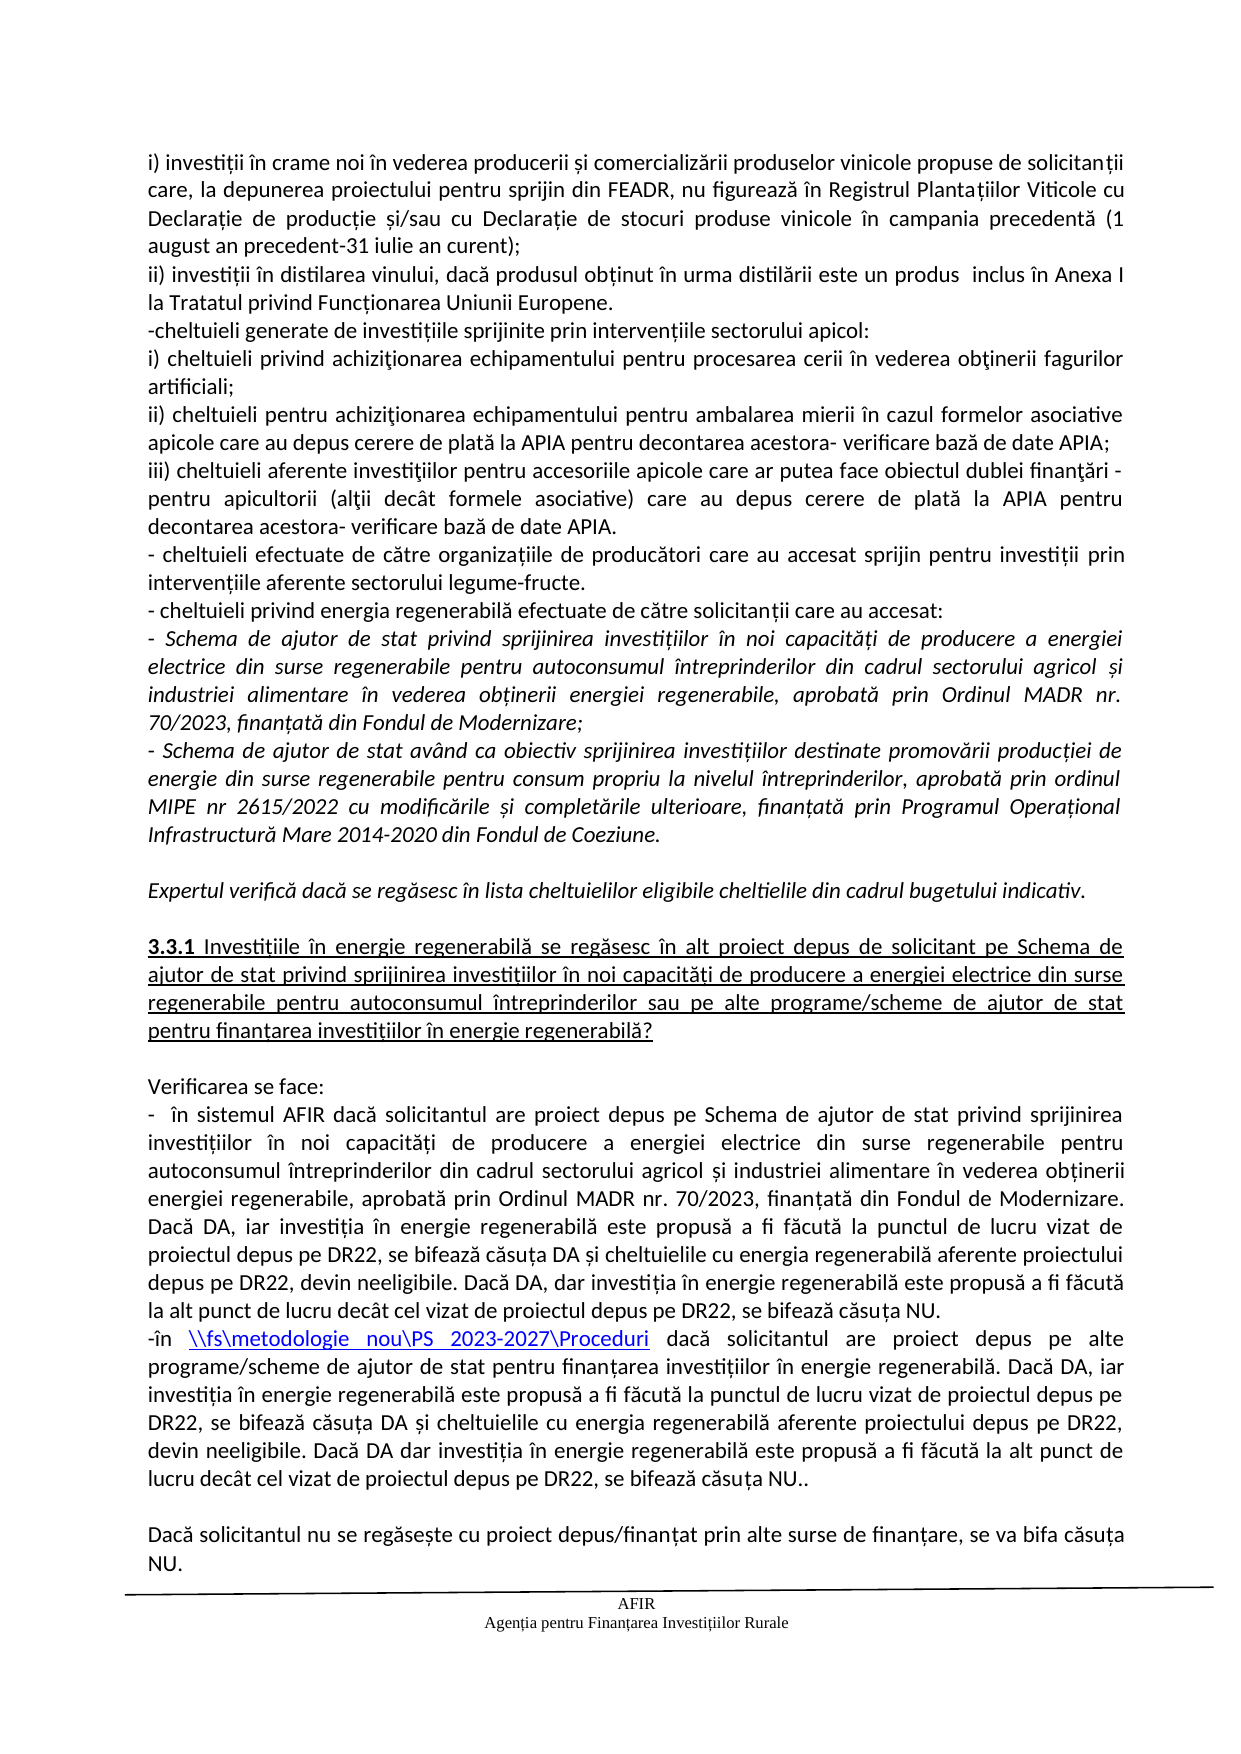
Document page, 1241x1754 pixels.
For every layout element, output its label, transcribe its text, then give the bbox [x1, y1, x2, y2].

text 3.3.1 Investițiile în energie regenerabilă se regăsesc în alt proiect depus de solicitant pe Schema de ajutor de stat privind sprijinirea investiţiilor în noi capacităţi de producere a energiei electrice din surse regenerabile pentru autoconsumul întreprinderilor sau pe alte programe/scheme de ajutor de stat pentru finanțarea investițiilor în energie regenerabilă? [148, 1014, 1125, 1044]
text Dacă solicitantul nu se regăsește cu proiect depus/finanțat prin alte surse de finanțare, se va bifa căsuța NU. [148, 1521, 1125, 1577]
text Expertul verifică dacă se regăsesc în lista cheltuielilor eligibile cheltielile din cadrul bugetului indicativ. [148, 876, 1125, 904]
text Verificarea se face: [148, 1072, 1125, 1100]
text ii) investiții în distilarea vinului, dacă produsul obținut în urma distilării este un produs inclus în Anexa I la Tratatul privind Funcționarea Uniunii Europene. [148, 260, 1125, 316]
text - Schema de ajutor de stat privind sprijinirea investiţiilor în noi capacităţi de producere a energiei electrice din surse regenerabile pentru autoconsumul întreprinderilor din cadrul sectorului agricol şi industriei alimentare în vederea obținerii energiei regenerabile, aprobată prin Ordinul MADR nr. 70/2023, finanțată din Fondul de Modernizare; [148, 624, 1125, 736]
text - cheltuieli privind energia regenerabilă efectuate de către solicitanții care au accesat: [148, 596, 1125, 624]
text ii) cheltuieli pentru achiziţionarea echipamentului pentru ambalarea mierii în cazul formelor asociative apicole care au depus cerere de plată la APIA pentru decontarea acestora- verificare bază de date APIA; [148, 400, 1125, 456]
text -în \\fs\metodologie nou\PS 2023-2027\Proceduri dacă solicitantul are proiect depus pe alte programe/scheme de ajutor de stat pentru finanțarea investițiilor în energie regenerabilă. Dacă DA, iar investiția în energie regenerabilă este propusă a fi făcută la punctul de lucru vizat de proiectul depus pe DR22, se bifează căsuța DA și cheltuielile cu energia regenerabilă aferente proiectului depus pe DR22, devin neeligibile. Dacă DA dar investiția în energie regenerabilă este propusă a fi făcută la alt punct de lucru decât cel vizat de proiectul depus pe DR22, se bifează căsuța NU.. [148, 1324, 1125, 1493]
text -cheltuieli generate de investițiile sprijinite prin intervențiile sectorului apicol: [148, 316, 1125, 344]
text 3.3.1 Investițiile în energie regenerabilă se regăsesc în alt proiect depus de solicitant pe Schema de ajutor de stat privind sprijinirea investiţiilor în noi capacităţi de producere a energiei electrice din surse regenerabile pentru autoconsumul întreprinderilor sau pe alte programe/scheme de ajutor de stat pentru finanțarea investițiilor în energie regenerabilă? [148, 932, 1125, 984]
text 3.3.1 Investițiile în energie regenerabilă se regăsesc în alt proiect depus de solicitant pe Schema de ajutor de stat privind sprijinirea investiţiilor în noi capacităţi de producere a energiei electrice din surse regenerabile pentru autoconsumul întreprinderilor sau pe alte programe/scheme de ajutor de stat pentru finanțarea investițiilor în energie regenerabilă? [148, 986, 1125, 1012]
text iii) cheltuieli aferente investiţiilor pentru accesoriile apicole care ar putea face obiectul dublei finanţări - pentru apicultorii (alţii decât formele asociative) care au depus cerere de plată la APIA pentru decontarea acestora- verificare bază de date APIA. [148, 456, 1125, 540]
text - Schema de ajutor de stat având ca obiectiv sprijinirea investiţiilor destinate promovării producţiei de energie din surse regenerabile pentru consum propriu la nivelul întreprinderilor, aprobată prin ordinul MIPE nr 2615/2022 cu modificările și completările ulterioare, finanțată prin Programul Operațional Infrastructură Mare 2014-2020 din Fondul de Coeziune. [148, 736, 1125, 848]
text i) investiții în crame noi în vederea producerii și comercializării produselor vinicole propuse de solicitanții care, la depunerea proiectului pentru sprijin din FEADR, nu figurează în Registrul Plantațiilor Viticole cu Declarație de producție și/sau cu Declarație de stocuri produse vinicole în campania precedentă (1 august an precedent-31 iulie an curent); [148, 148, 1125, 260]
text i) cheltuieli privind achiziţionarea echipamentului pentru procesarea cerii în vederea obţinerii fagurilor artificiali; [148, 344, 1125, 400]
text - cheltuieli efectuate de către organizațiile de producători care au accesat sprijin pentru investiții prin intervențiile aferente sectorului legume-fructe. [148, 540, 1125, 596]
text - în sistemul AFIR dacă solicitantul are proiect depus pe Schema de ajutor de stat privind sprijinirea investiţiilor în noi capacităţi de producere a energiei electrice din surse regenerabile pentru autoconsumul întreprinderilor din cadrul sectorului agricol şi industriei alimentare în vederea obținerii energiei regenerabile, aprobată prin Ordinul MADR nr. 70/2023, finanțată din Fondul de Modernizare. Dacă DA, iar investiția în energie regenerabilă este propusă a fi făcută la punctul de lucru vizat de proiectul depus pe DR22, se bifează căsuța DA și cheltuielile cu energia regenerabilă aferente proiectului depus pe DR22, devin neeligibile. Dacă DA, dar investiția în energie regenerabilă este propusă a fi făcută la alt punct de lucru decât cel vizat de proiectul depus pe DR22, se bifează căsuța NU. [148, 1100, 1125, 1324]
